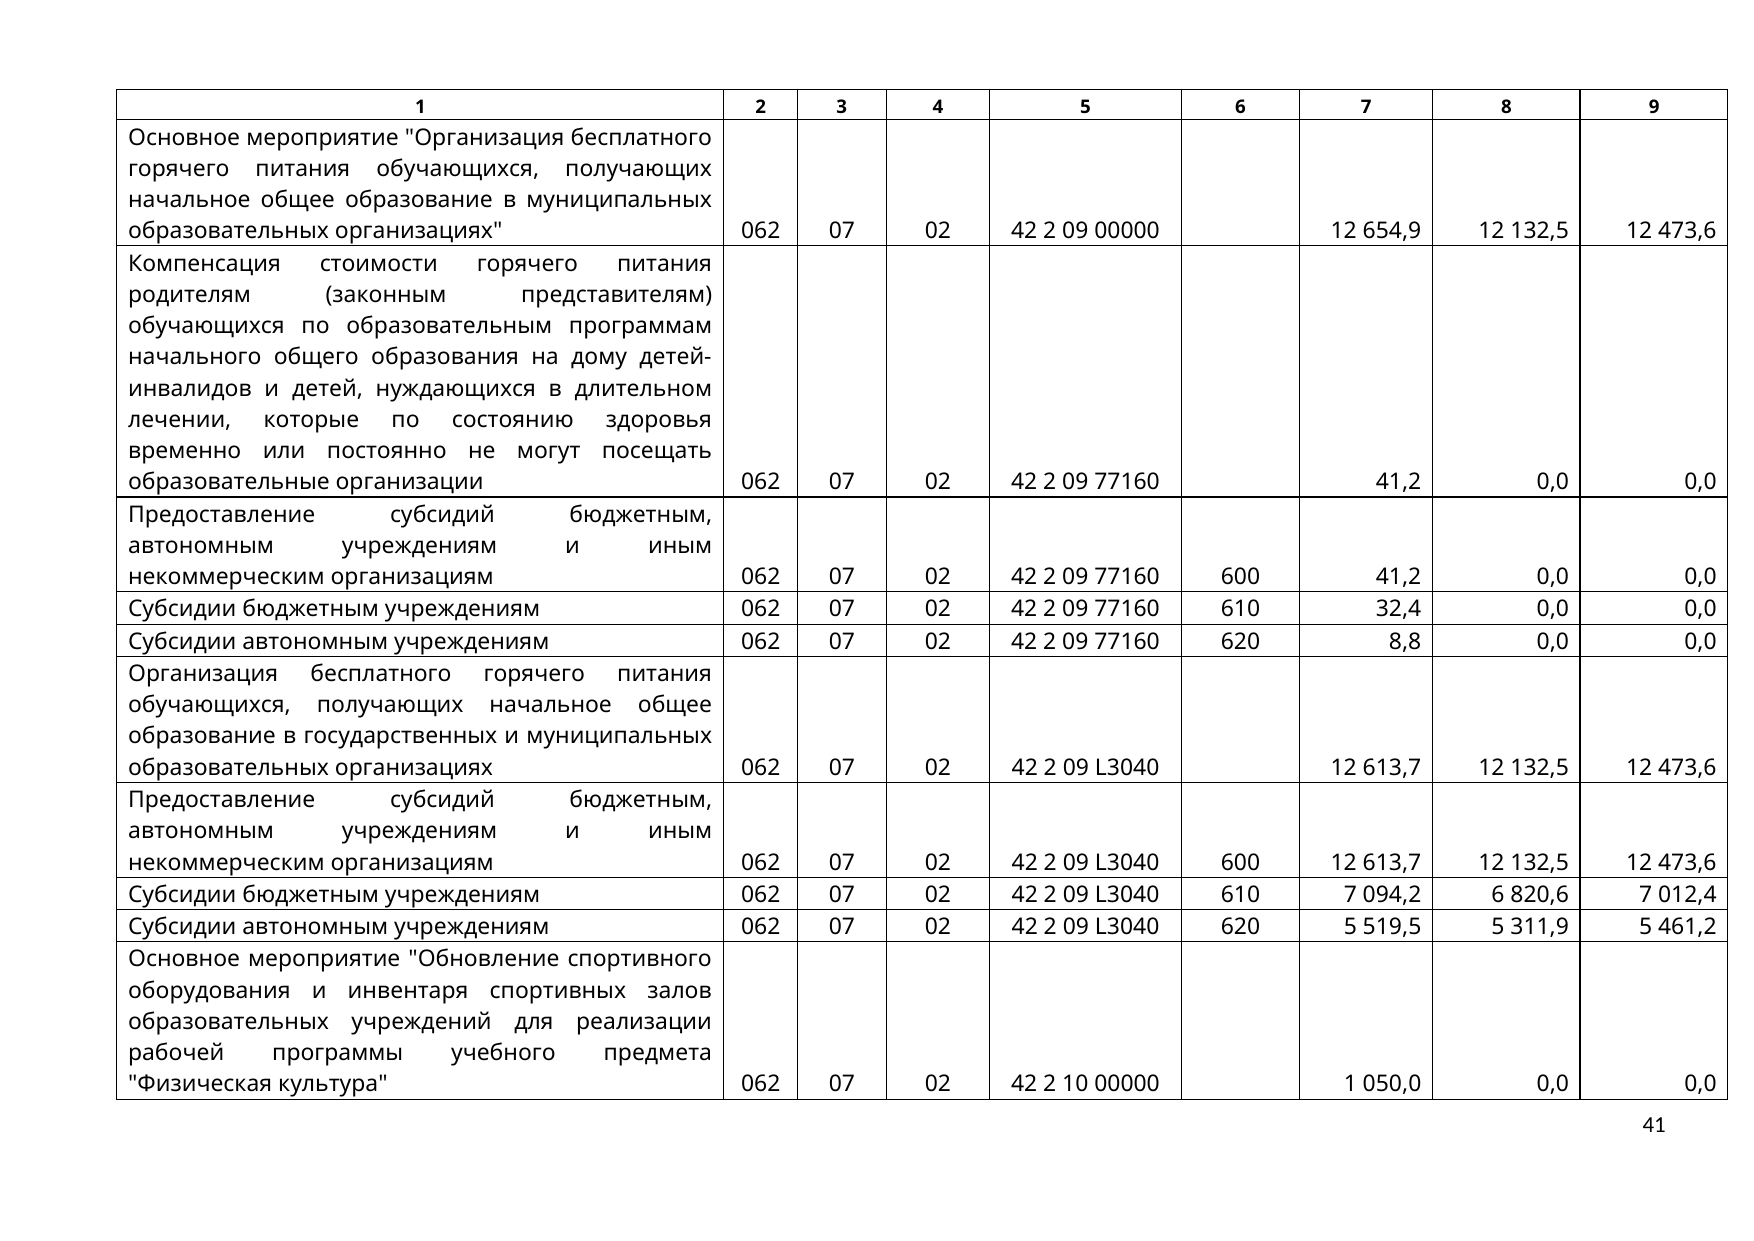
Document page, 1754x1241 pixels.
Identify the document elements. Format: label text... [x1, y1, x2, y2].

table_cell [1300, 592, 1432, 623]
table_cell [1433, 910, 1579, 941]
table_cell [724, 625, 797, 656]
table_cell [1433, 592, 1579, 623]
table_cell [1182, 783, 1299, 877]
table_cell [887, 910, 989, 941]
table_header 3 [798, 90, 886, 119]
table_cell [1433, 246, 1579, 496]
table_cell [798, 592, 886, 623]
table_header 5 [990, 90, 1181, 119]
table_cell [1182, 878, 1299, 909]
table_header 8 [1433, 90, 1579, 119]
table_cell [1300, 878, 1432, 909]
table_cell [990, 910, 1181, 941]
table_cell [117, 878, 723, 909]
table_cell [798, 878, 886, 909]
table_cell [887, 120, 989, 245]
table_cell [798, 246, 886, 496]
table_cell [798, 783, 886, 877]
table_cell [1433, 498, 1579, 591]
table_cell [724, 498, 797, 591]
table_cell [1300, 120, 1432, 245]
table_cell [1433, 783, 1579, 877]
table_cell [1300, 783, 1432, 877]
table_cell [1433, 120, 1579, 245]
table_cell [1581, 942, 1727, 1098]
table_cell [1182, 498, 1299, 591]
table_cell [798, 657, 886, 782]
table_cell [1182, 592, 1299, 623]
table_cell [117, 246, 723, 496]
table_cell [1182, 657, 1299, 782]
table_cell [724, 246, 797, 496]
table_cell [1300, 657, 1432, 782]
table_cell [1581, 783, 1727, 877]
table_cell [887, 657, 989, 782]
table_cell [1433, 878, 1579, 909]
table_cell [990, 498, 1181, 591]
table_header 2 [724, 90, 797, 119]
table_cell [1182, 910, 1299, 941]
table_header 4 [887, 90, 989, 119]
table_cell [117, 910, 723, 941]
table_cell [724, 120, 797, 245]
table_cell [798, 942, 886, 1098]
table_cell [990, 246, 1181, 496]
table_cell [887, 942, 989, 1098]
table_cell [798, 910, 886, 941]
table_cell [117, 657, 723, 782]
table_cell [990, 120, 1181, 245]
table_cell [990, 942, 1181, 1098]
table_header 9 [1581, 90, 1727, 119]
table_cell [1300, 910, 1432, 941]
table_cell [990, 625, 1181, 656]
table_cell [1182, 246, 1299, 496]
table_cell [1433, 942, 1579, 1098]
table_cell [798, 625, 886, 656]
table_header 7 [1300, 90, 1432, 119]
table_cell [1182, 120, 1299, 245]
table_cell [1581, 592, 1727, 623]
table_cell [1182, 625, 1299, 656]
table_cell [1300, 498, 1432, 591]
table_header 1 [117, 90, 723, 119]
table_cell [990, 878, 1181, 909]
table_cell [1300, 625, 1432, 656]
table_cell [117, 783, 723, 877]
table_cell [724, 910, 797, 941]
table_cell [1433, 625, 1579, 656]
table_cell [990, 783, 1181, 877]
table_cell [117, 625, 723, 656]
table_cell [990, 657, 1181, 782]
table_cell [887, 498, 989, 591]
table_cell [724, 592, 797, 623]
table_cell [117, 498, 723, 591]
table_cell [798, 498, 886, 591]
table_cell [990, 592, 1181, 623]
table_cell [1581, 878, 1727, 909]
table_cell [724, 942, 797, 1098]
table_header 6 [1182, 90, 1299, 119]
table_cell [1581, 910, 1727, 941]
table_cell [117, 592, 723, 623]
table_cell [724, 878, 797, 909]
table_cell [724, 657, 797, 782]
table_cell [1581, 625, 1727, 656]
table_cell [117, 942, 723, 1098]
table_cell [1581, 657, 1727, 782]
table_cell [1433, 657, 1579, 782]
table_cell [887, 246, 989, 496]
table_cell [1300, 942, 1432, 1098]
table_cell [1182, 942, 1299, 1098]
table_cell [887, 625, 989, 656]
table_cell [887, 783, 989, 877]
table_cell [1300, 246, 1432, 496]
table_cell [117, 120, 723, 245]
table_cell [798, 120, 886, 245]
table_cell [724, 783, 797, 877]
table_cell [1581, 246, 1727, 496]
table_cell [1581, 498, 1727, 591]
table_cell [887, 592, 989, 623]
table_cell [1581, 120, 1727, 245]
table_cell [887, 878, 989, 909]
